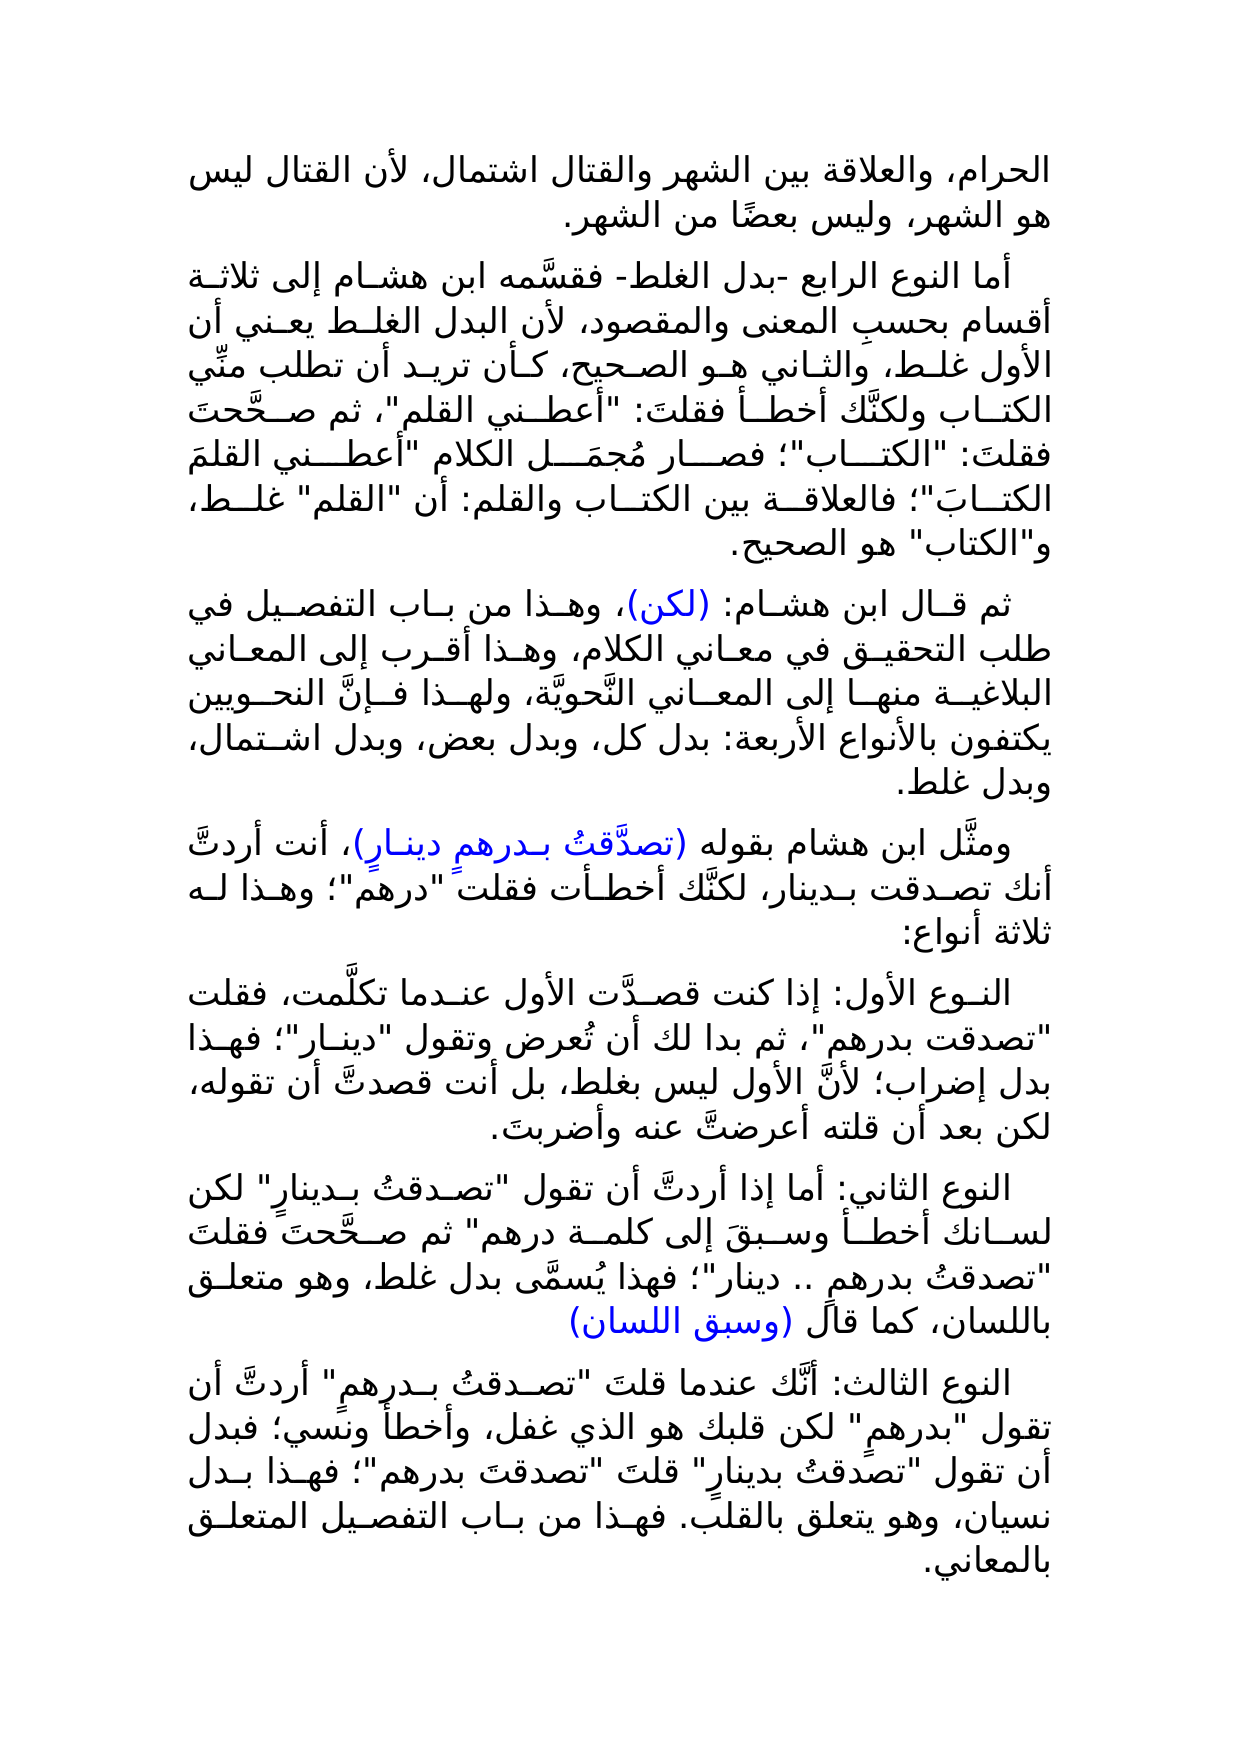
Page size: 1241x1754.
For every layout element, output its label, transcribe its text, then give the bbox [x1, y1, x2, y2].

text أما النوع الرابع -بدل الغلط- فقسَّمه ابن هشام إلى ثلاثة أقسام بحسبِ المعنى والمقصود، لأن البدل الغلط يعني أن الأول غلط، والثاني هو الصحيح، كأن تريد أن تطلب منِّي الكتاب ولكنَّك أخطأ فقلتَ: "أعطني القلم"، ثم صحَّحتَ فقلتَ: "الكتاب"؛ فصار مُجمَل الكلام "أعطني القلمَ الكتابَ"؛ فالعلاقة بين الكتاب والقلم: أن "القلم" غلط، و"الكتاب" هو الصحيح. [187, 256, 1053, 564]
text النوع الثالث: أنَّك عندما قلتَ "تصدقتُ بدرهمٍ" أردتَّ أن تقول "بدرهمٍ" لكن قلبك هو الذي غفل، وأخطأ ونسي؛ فبدل أن تقول "تصدقتُ بدينارٍ" قلتَ "تصدقتَ بدرهم"؛ فهذا بدل نسيان، وهو يتعلق بالقلب. فهذا من باب التفصيل المتعلق بالمعاني. [187, 1362, 1053, 1581]
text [187, 150, 1053, 236]
text النوع الأول: إذا كنت قصدَّت الأول عندما تكلَّمت، فقلت "تصدقت بدرهم"، ثم بدا لك أن تُعرض وتقول "دينار"؛ فهذا بدل إضراب؛ لأنَّ الأول ليس بغلط، بل أنت قصدتَّ أن تقوله، لكن بعد أن قلته أعرضتَّ عنه وأضربتَ. [187, 973, 1053, 1147]
text ثم قال ابن هشام: (لكن)، وهذا من باب التفصيل في طلب التحقيق في معاني الكلام، وهذا أقرب إلى المعاني البلاغية منها إلى المعاني النَّحويَّة، ولهذا فإنَّ النحويين يكتفون بالأنواع الأربعة: بدل كل، وبدل بعض، وبدل اشتمال، وبدل غلط. [187, 584, 1053, 803]
text ومثَّل ابن هشام بقوله (تصدَّقتُ بدرهمٍ دينارٍ)، أنت أردتَّ أنك تصدقت بدينار، لكنَّك أخطأت فقلت "درهم"؛ وهذا له ثلاثة أنواع: [187, 823, 1053, 953]
text النوع الثاني: أما إذا أردتَّ أن تقول "تصدقتُ بدينارٍ" لكن لسانك أخطأ وسبقَ إلى كلمة درهم" ثم صحَّحتَ فقلتَ "تصدقتُ بدرهمٍ .. دينار"؛ فهذا يُسمَّى بدل غلط، وهو متعلق باللسان، كما قال (وسبق اللسان) [187, 1167, 1053, 1342]
